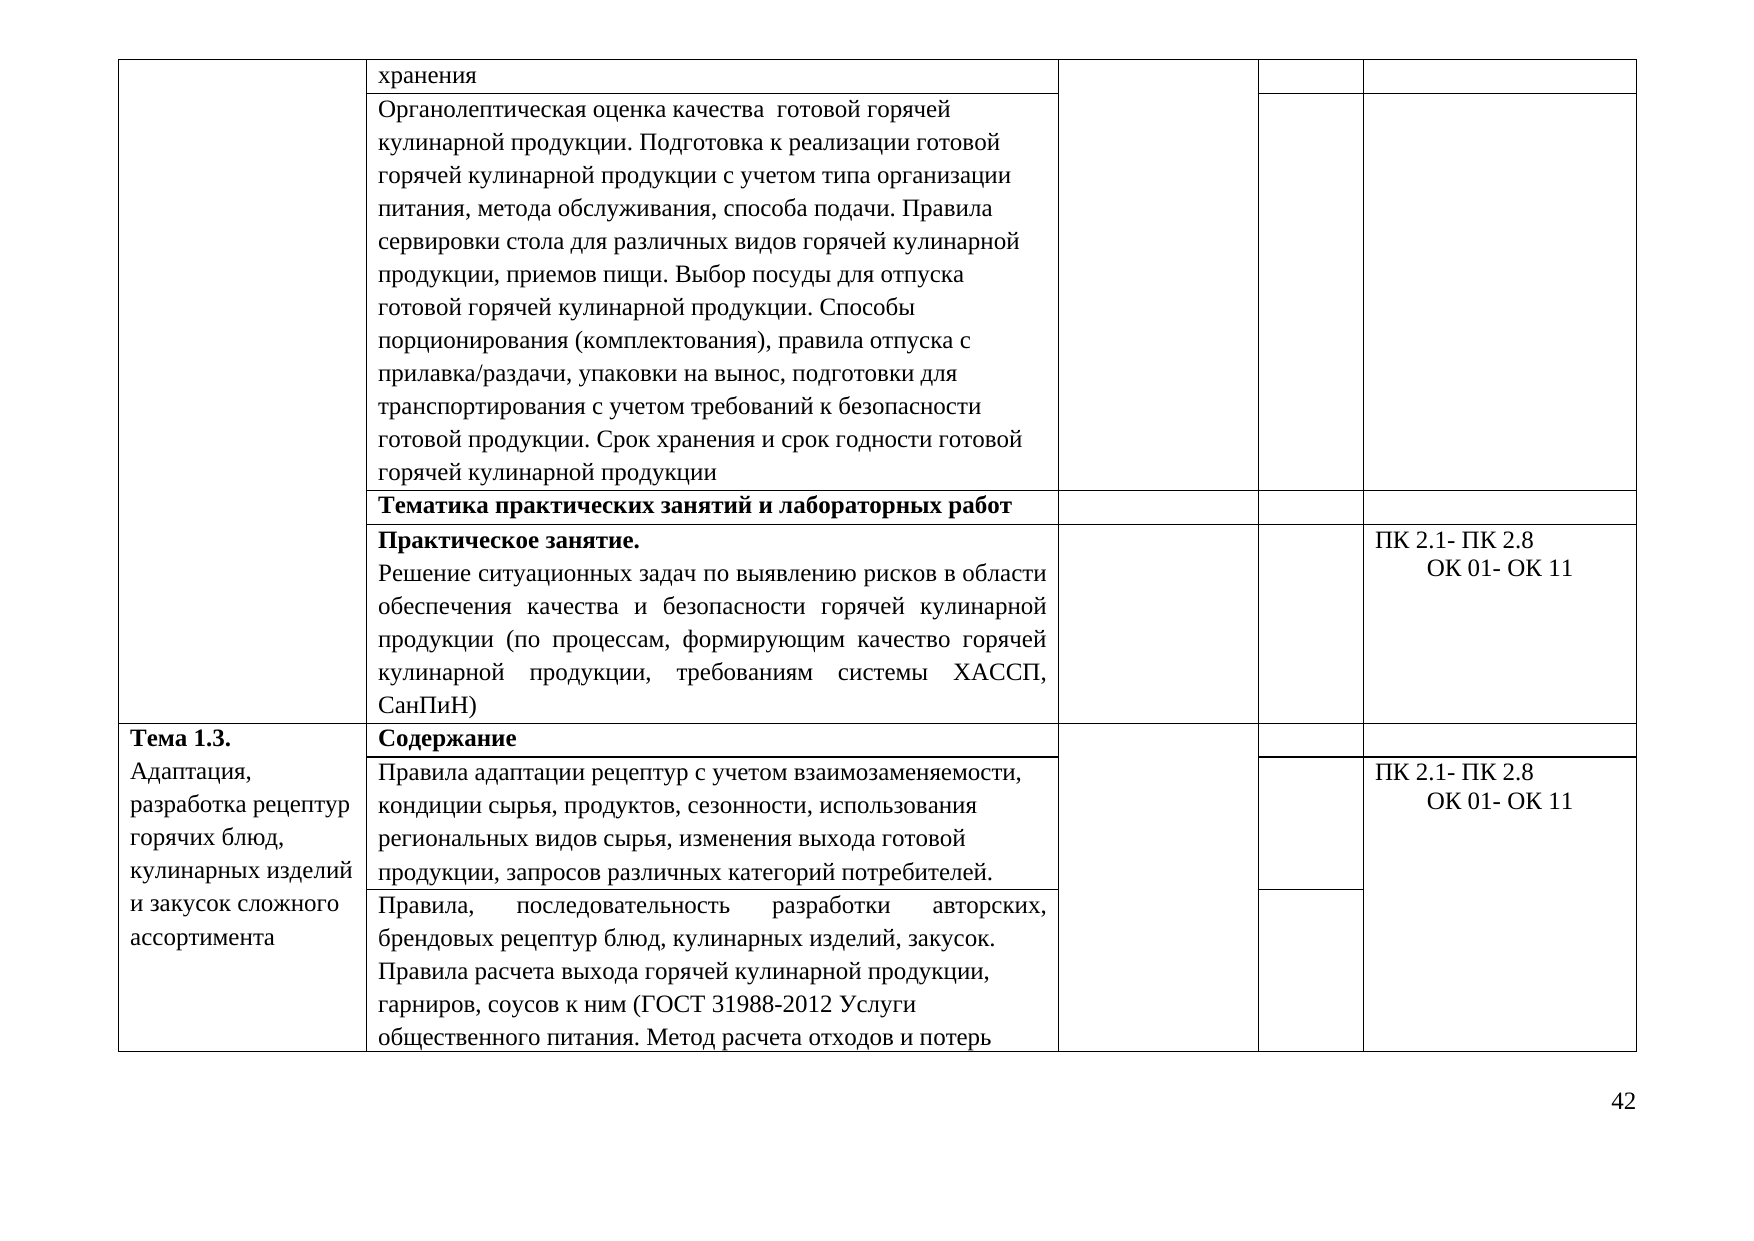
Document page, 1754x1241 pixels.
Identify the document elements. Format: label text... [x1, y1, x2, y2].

table_cell [1364, 491, 1636, 524]
table_cell [1259, 60, 1363, 93]
table_cell Правила адаптации рецептур с учетом взаимозаменяемости, кондиции сырья, продуктов, сезонности, использования региональных видов сырья, изменения выхода готовой продукции, запросов различных категорий потребителей. [367, 758, 1058, 889]
table_cell Органолептическая оценка качества готовой горячей кулинарной продукции. Подготовка к реализации готовой горячей кулинарной продукции с учетом типа организации питания, метода обслуживания, способа подачи. Правила сервировки стола для различных видов горячей кулинарной продукции, приемов пищи. Выбор посуды для отпуска готовой горячей кулинарной продукции. Способы порционирования (комплектования), правила отпуска с прилавка/раздачи, упаковки на вынос, подготовки для транспортирования с учетом требований к безопасности готовой продукции. Срок хранения и срок годности готовой горячей кулинарной продукции [367, 94, 1058, 489]
table_cell [1059, 491, 1258, 524]
table_cell [1259, 525, 1363, 722]
table_cell Содержание [367, 724, 1058, 756]
table_cell [1259, 890, 1363, 1051]
table_cell ПК 2.1- ПК 2.8 ОК 01- ОК 11 [1364, 758, 1636, 1051]
table_cell [1259, 724, 1363, 756]
table_cell [1059, 525, 1258, 722]
table_cell Тематика практических занятий и лабораторных работ [367, 491, 1058, 524]
table_cell [1259, 491, 1363, 524]
table_cell [1259, 94, 1363, 489]
table_cell Практическое занятие. Решение ситуационных задач по выявлению рисков в области обеспечения качества и безопасности горячей кулинарной продукции (по процессам, формирующим качество горячей кулинарной продукции, требованиям системы ХАССП, СанПиН) [367, 525, 1058, 722]
table_cell Тема 1.3. Адаптация, разработка рецептур горячих блюд, кулинарных изделий и закусок сложного ассортимента [119, 724, 366, 1051]
table_cell [1364, 724, 1636, 756]
table_cell [1059, 724, 1258, 1051]
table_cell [367, 60, 1058, 93]
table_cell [367, 890, 1058, 1051]
table_cell [1259, 758, 1363, 889]
table_cell ПК 2.1- ПК 2.8 ОК 01- ОК 11 [1364, 525, 1636, 722]
table_cell [1364, 94, 1636, 489]
